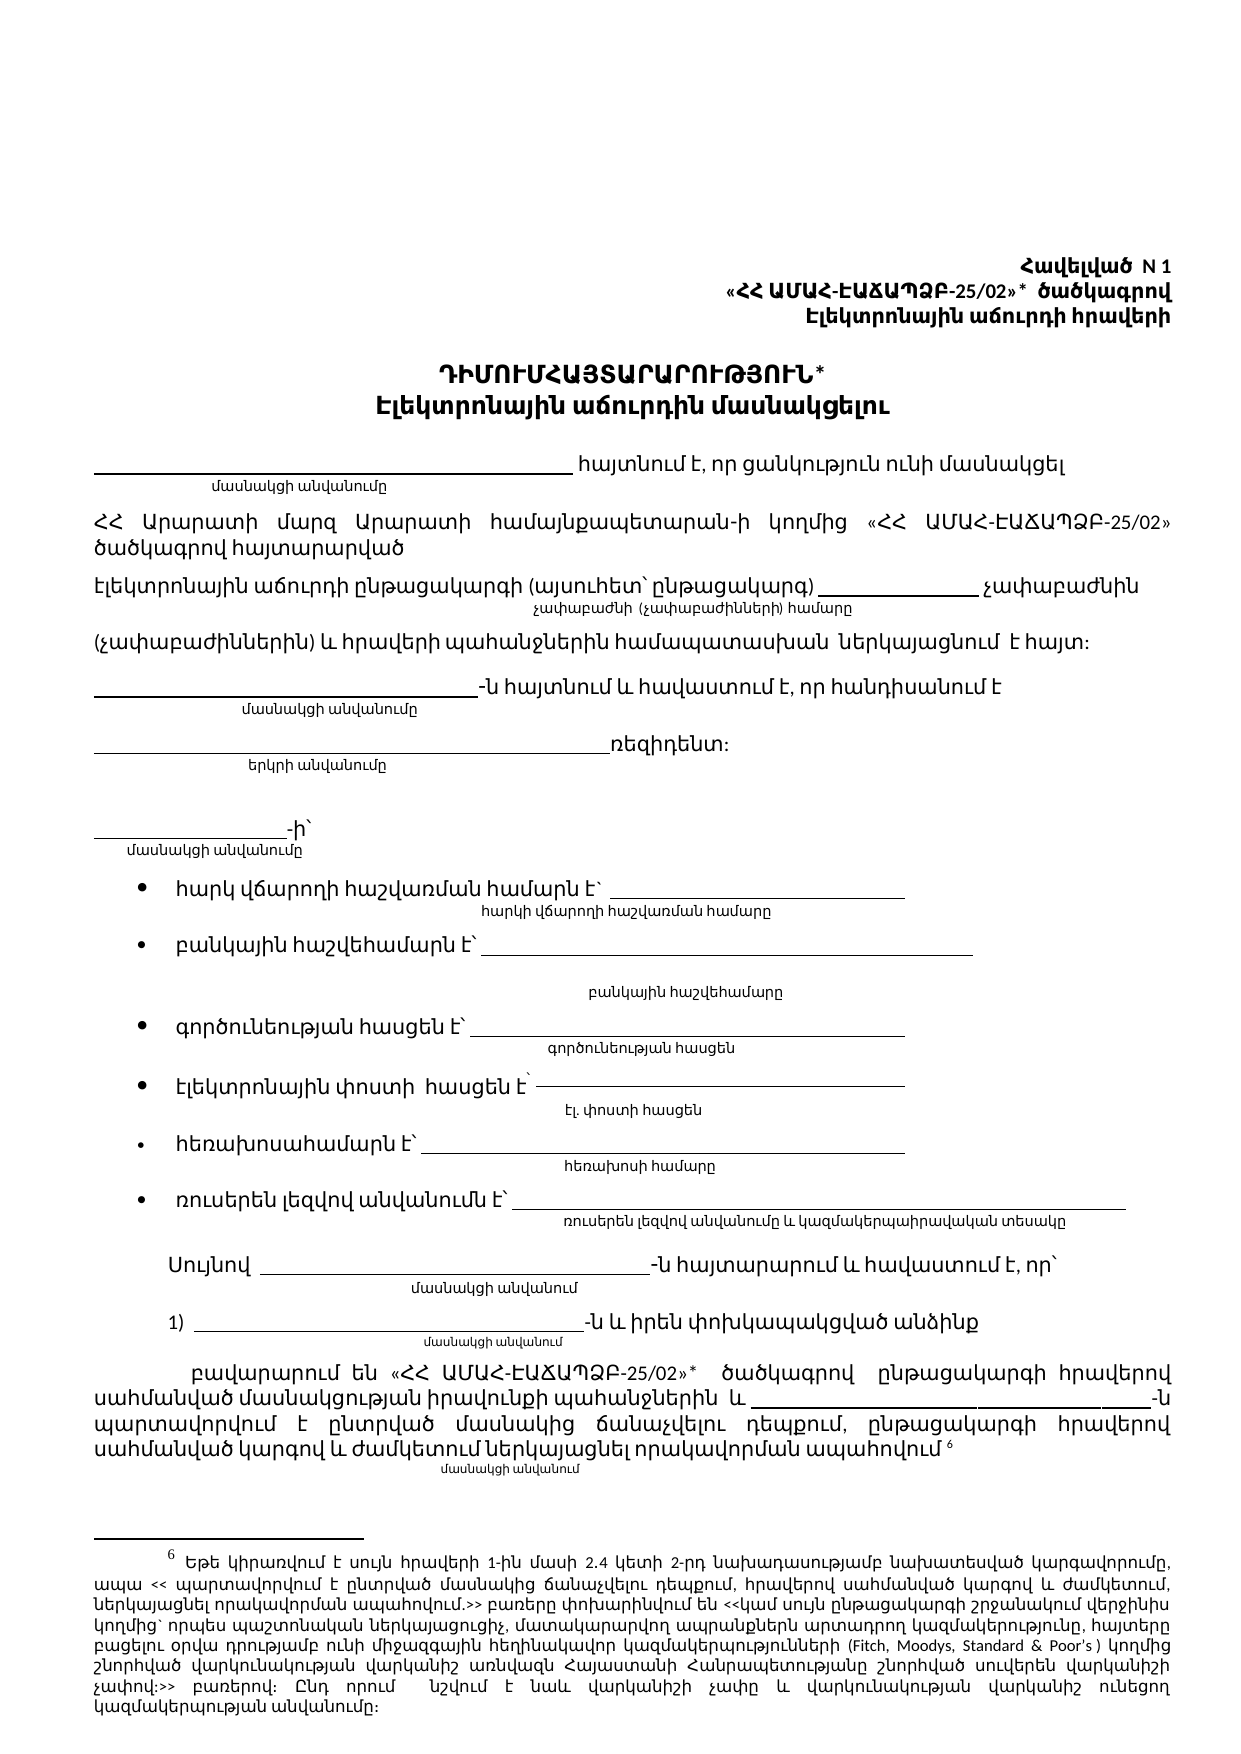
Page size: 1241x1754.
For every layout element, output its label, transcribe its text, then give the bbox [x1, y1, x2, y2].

text մասնակցի անվանում [94, 1279, 1171, 1309]
text բավարարում են «ՀՀ ԱՄԱՀ-ԷԱՃԱՊՁԲ-25/02»* ծածկագրով ընթացակարգի հրավերով սահմանված մասնակցության իրավունքի պահանջներին և -ն պարտավորվում է ընտրված մասնակից ճանաչվելու դեպքում, ընթացակարգի հրավերով սահմանված կարգով և ժամկետում ներկայացնել որակավորման ապահովում [94, 1360, 1171, 1462]
text էլեկտրոնային աճուրդի ընթացակարգի (այսուհետ՝ ընթացակարգ) չափաբաժնին [94, 573, 1171, 599]
list բանկային հաշվեհամարն է՝ [138, 933, 1171, 983]
text հեռախոսի համարը [462, 1157, 1171, 1187]
list էլեկտրոնային փոստի հասցեն է՝ [138, 1070, 1171, 1101]
text Էլեկտրոնային աճուրդի հրավերի [94, 304, 1171, 329]
text մասնակցի անվանում [94, 1335, 1171, 1360]
text բանկային հաշվեհամարը [94, 983, 1171, 1014]
text մասնակցի անվանում [94, 1462, 1171, 1487]
text 1) -ն և իրեն փոխկապակցված անձինք [94, 1309, 1171, 1335]
list ռուսերեն լեզվով անվանումն է՝ [138, 1187, 1171, 1213]
text ռեզիդենտ: [94, 731, 1171, 756]
list գործունեության հասցեն է՝ [138, 1014, 1171, 1040]
text երկրի անվանումը [94, 756, 1171, 787]
text չափաբաժնի (չափաբաժինների) համարը [94, 599, 1171, 629]
text -ն հայտնում և հավաստում է, որ հանդիսանում է [94, 670, 1171, 701]
text հայտնում է, որ ցանկություն ունի մասնակցել [94, 451, 1171, 477]
subtitle Էլեկտրոնային աճուրդին մասնակցելու [94, 390, 1171, 421]
text ռուսերեն լեզվով անվանումը և կազմակերպաիրավական տեսակը [94, 1213, 1171, 1243]
text Հավելված N 1 [94, 253, 1171, 278]
text մասնակցի անվանումը [94, 477, 1171, 507]
text հարկի վճարողի հաշվառման համարը [94, 902, 1171, 933]
text էլ. փոստի հասցեն [94, 1101, 1171, 1131]
text «ՀՀ ԱՄԱՀ-ԷԱՃԱՊՁԲ-25/02»* ծածկագրով [94, 278, 1171, 304]
text Սույնով -ն հայտարարում և հավաստում է, որ՝ [94, 1248, 1171, 1279]
list հեռախոսահամարն է՝ [138, 1131, 1171, 1157]
text (չափաբաժիններին) և հրավերի պահանջներին համապատասխան ներկայացնում է հայտ: [94, 629, 1171, 655]
text -ի՝ [94, 816, 1171, 841]
text ԴԻՄՈՒՄՀԱՅՏԱՐԱՐՈՒԹՅՈՒՆ* [94, 360, 1171, 390]
list հարկ վճարողի հաշվառման համարն է` [138, 872, 1171, 902]
text ՀՀ Արարատի մարզ Արարատի համայնքապետարան-ի կողմից «ՀՀ ԱՄԱՀ-ԷԱՃԱՊՁԲ-25/02» ծածկագրով հայտարարված [94, 507, 1171, 561]
text մասնակցի անվանումը [94, 701, 1171, 731]
text մասնակցի անվանումը [94, 841, 1171, 872]
text գործունեության հասցեն [94, 1040, 1171, 1070]
